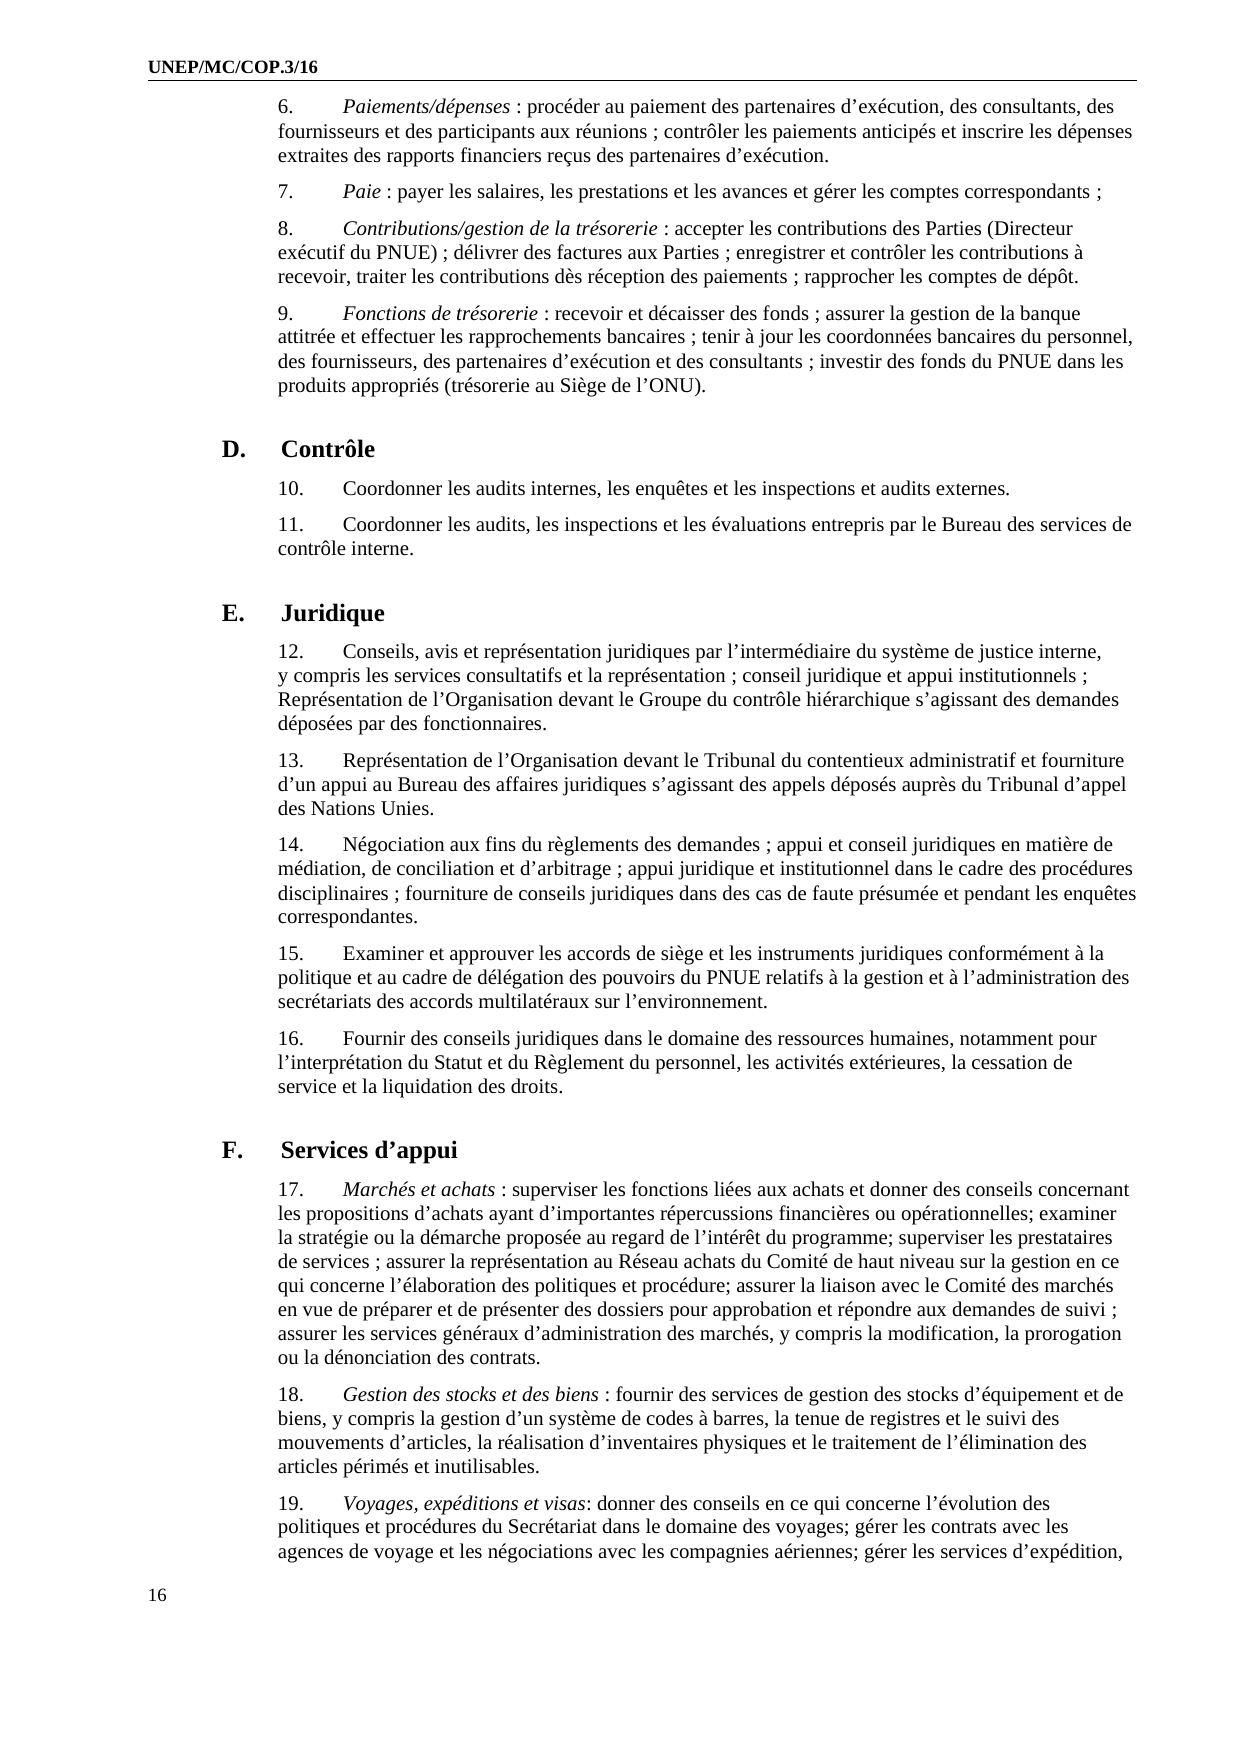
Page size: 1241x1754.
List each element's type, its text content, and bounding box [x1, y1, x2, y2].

title Contrôle [222, 434, 1137, 463]
list Fournir des conseils juridiques dans le domaine des ressources humaines, notamment pour l’interprétation du Statut et du Règlement du personnel, les activités extérieures, la cessation de service et la liquidation des droits. [278, 1026, 1137, 1098]
list Paie : payer les salaires, les prestations et les avances et gérer les comptes correspondants ; [278, 179, 1137, 203]
list Paiements/dépenses : procéder au paiement des partenaires d’exécution, des consultants, des fournisseurs et des participants aux réunions ; contrôler les paiements anticipés et inscrire les dépenses extraites des rapports financiers reçus des partenaires d’exécution. [278, 94, 1137, 167]
list Négociation aux fins du règlements des demandes ; appui et conseil juridiques en matière de médiation, de conciliation et d’arbitrage ; appui juridique et institutionnel dans le cadre des procédures disciplinaires ; fourniture de conseils juridiques dans des cas de faute présumée et pendant les enquêtes correspondantes. [278, 832, 1137, 928]
list Gestion des stocks et des biens : fournir des services de gestion des stocks d’équipement et de biens, y compris la gestion d’un système de codes à barres, la tenue de registres et le suivi des mouvements d’articles, la réalisation d’inventaires physiques et le traitement de l’élimination des articles périmés et inutilisables. [278, 1382, 1137, 1478]
list Fonctions de trésorerie : recevoir et décaisser des fonds ; assurer la gestion de la banque attitrée et effectuer les rapprochements bancaires ; tenir à jour les coordonnées bancaires du personnel, des fournisseurs, des partenaires d’exécution et des consultants ; investir des fonds du PNUE dans les produits appropriés (trésorerie au Siège de l’ONU). [278, 300, 1137, 397]
list Examiner et approuver les accords de siège et les instruments juridiques conformément à la politique et au cadre de délégation des pouvoirs du PNUE relatifs à la gestion et à l’administration des secrétariats des accords multilatéraux sur l’environnement. [278, 941, 1137, 1013]
title Juridique [222, 598, 1137, 626]
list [278, 1490, 1137, 1563]
list Marchés et achats : superviser les fonctions liées aux achats et donner des conseils concernant les propositions d’achats ayant d’importantes répercussions financières ou opérationnelles; examiner la stratégie ou la démarche proposée au regard de l’intérêt du programme; superviser les prestataires de services ; assurer la représentation au Réseau achats du Comité de haut niveau sur la gestion en ce qui concerne l’élaboration des politiques et procédure; assurer la liaison avec le Comité des marchés en vue de préparer et de présenter des dossiers pour approbation et répondre aux demandes de suivi ; assurer les services généraux d’administration des marchés, y compris la modification, la prorogation ou la dénonciation des contrats. [278, 1177, 1137, 1369]
list Coordonner les audits internes, les enquêtes et les inspections et audits externes. [278, 475, 1137, 499]
list Contributions/gestion de la trésorerie : accepter les contributions des Parties (Directeur exécutif du PNUE) ; délivrer des factures aux Parties ; enregistrer et contrôler les contributions à recevoir, traiter les contributions dès réception des paiements ; rapprocher les comptes de dépôt. [278, 216, 1137, 288]
list Coordonner les audits, les inspections et les évaluations entrepris par le Bureau des services de contrôle interne. [278, 512, 1137, 560]
title Services d’appui [222, 1135, 1137, 1164]
list Conseils, avis et représentation juridiques par l’intermédiaire du système de justice interne, y compris les services consultatifs et la représentation ; conseil juridique et appui institutionnels ; Représentation de l’Organisation devant le Groupe du contrôle hiérarchique s’agissant des demandes déposées par des fonctionnaires. [278, 639, 1137, 735]
list Représentation de l’Organisation devant le Tribunal du contentieux administratif et fourniture d’un appui au Bureau des affaires juridiques s’agissant des appels déposés auprès du Tribunal d’appel des Nations Unies. [278, 748, 1137, 820]
